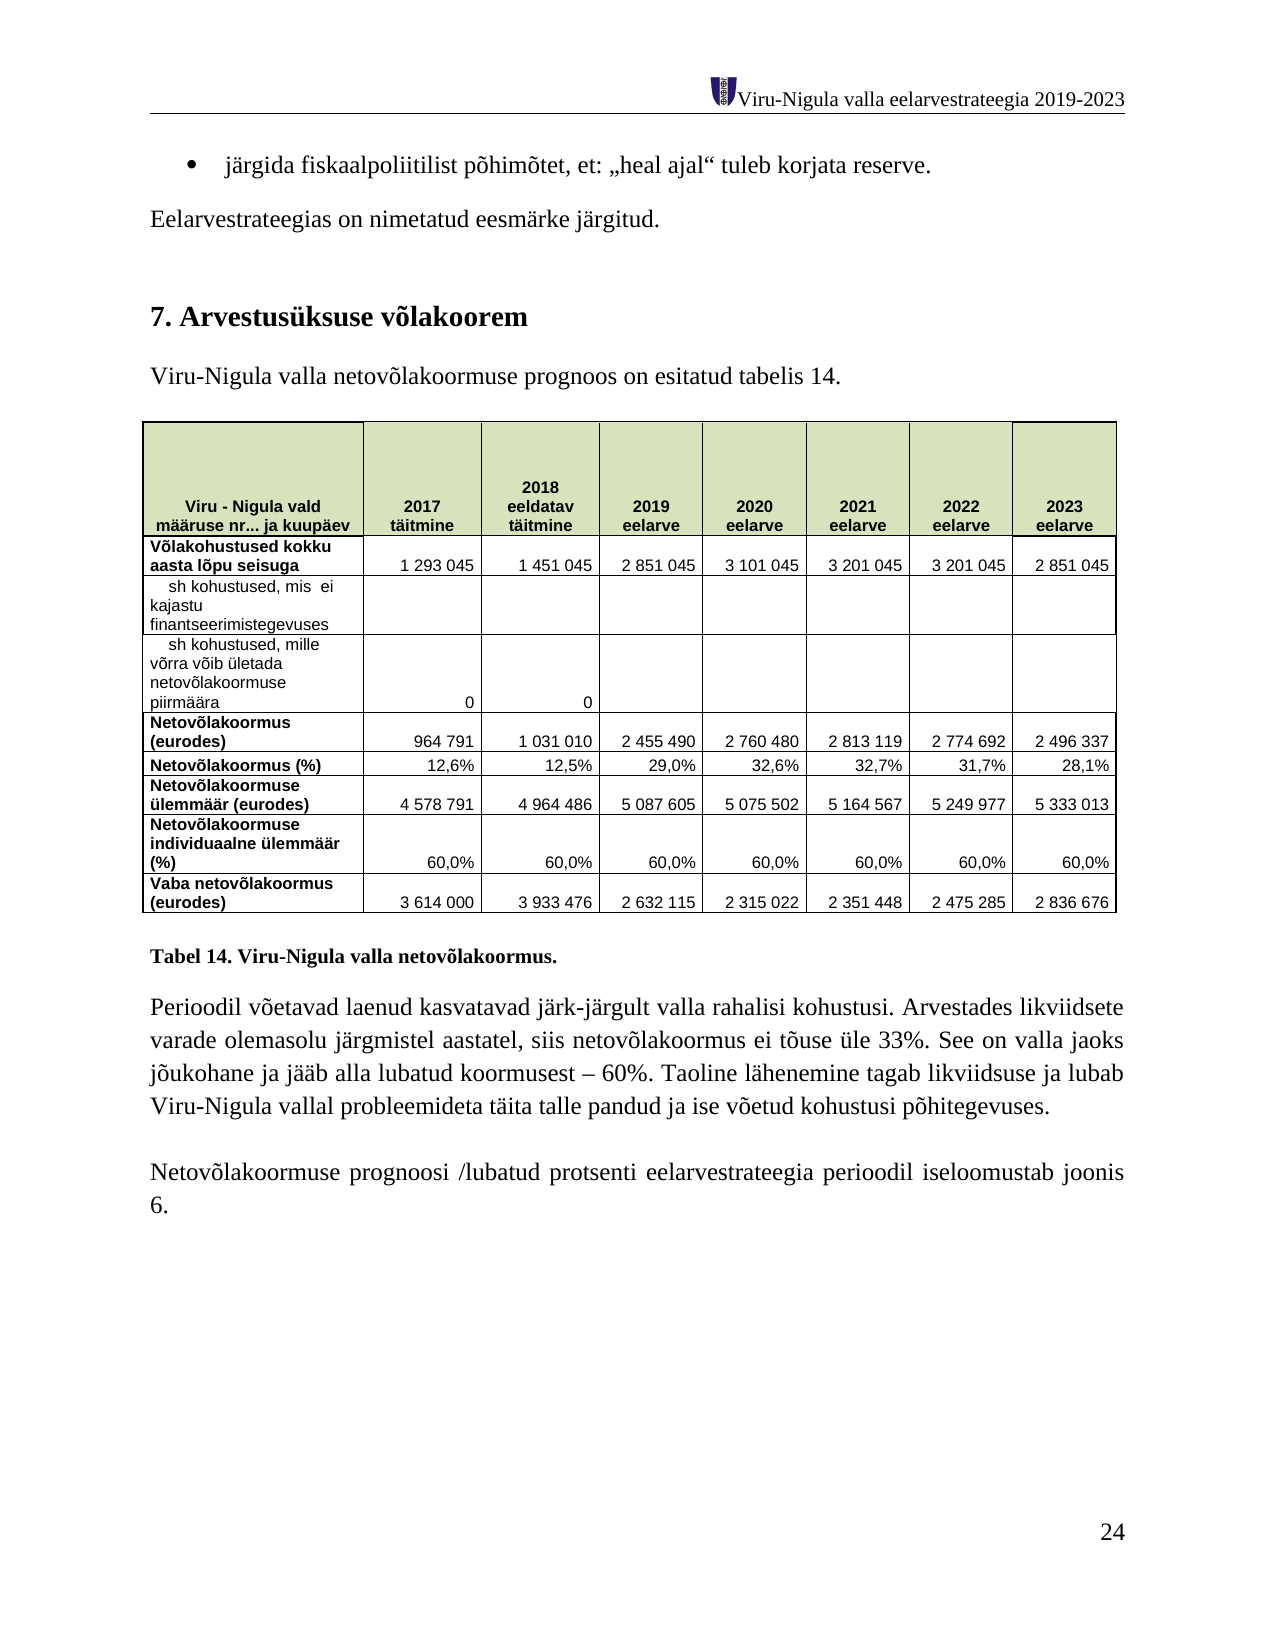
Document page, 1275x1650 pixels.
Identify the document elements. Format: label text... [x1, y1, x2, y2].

table_cell 2 760 480 [703, 713, 806, 751]
table_cell 4 964 486 [482, 776, 599, 814]
table_cell 3 101 045 [703, 536, 806, 575]
table_cell [807, 576, 909, 634]
table_cell 5 075 502 [703, 776, 806, 814]
table_cell 1 451 045 [482, 536, 599, 575]
table_header Viru - Nigula vald määruse nr... ja kuupäev [144, 423, 363, 535]
table_cell [807, 635, 909, 712]
table_cell 60,0% [482, 815, 599, 872]
table_header 2022 eelarve [909, 422, 1012, 535]
table_cell 32,6% [703, 752, 806, 774]
table_cell 2 813 119 [807, 713, 909, 751]
table_header 2019 eelarve [600, 422, 703, 535]
table_cell Netovõlakoormuse ülemmäär (eurodes) [144, 776, 363, 814]
table_cell 0 [364, 635, 481, 712]
table_cell 3 614 000 [364, 874, 481, 912]
table_cell 31,7% [910, 752, 1012, 774]
table_cell [703, 635, 806, 712]
table_cell 3 201 045 [910, 536, 1012, 575]
table_cell 29,0% [600, 752, 702, 774]
table_cell sh kohustused, mille võrra võib ületada netovõlakoormuse piirmäära [143, 635, 363, 712]
table_cell 2 475 285 [910, 874, 1012, 912]
table_cell 5 333 013 [1013, 776, 1115, 814]
table_cell 4 578 791 [364, 776, 481, 814]
table_header 2023 eelarve [1013, 423, 1116, 535]
table_cell [1013, 576, 1115, 634]
table_header 2017 täitmine [364, 422, 481, 535]
table_cell [600, 635, 702, 712]
table_cell 60,0% [364, 815, 481, 872]
table_cell 28,1% [1013, 752, 1115, 774]
table_cell 1 293 045 [364, 536, 481, 575]
table_cell 2 496 337 [1013, 713, 1115, 751]
table_cell 2 836 676 [1013, 874, 1115, 912]
table_cell [703, 576, 806, 634]
table_cell 2 315 022 [703, 874, 806, 912]
table_cell 60,0% [910, 815, 1012, 872]
picture [710, 75, 737, 107]
table_cell 2 351 448 [807, 874, 909, 912]
table_cell 0 [482, 635, 599, 712]
table_cell 3 201 045 [807, 536, 909, 575]
table_cell Vaba netovõlakoormus (eurodes) [144, 874, 363, 912]
table_cell 5 249 977 [910, 776, 1012, 814]
table_cell Võlakohustused kokku aasta lõpu seisuga [144, 537, 363, 575]
text Viru-Nigula valla netovõlakoormuse prognoos on esitatud tabelis 14. [150, 361, 1125, 390]
table_cell 2 851 045 [600, 536, 702, 575]
text Tabel 14. Viru-Nigula valla netovõlakoormus. [150, 944, 1125, 968]
table_cell [910, 635, 1012, 712]
table_cell 3 933 476 [482, 874, 599, 912]
table_cell 1 031 010 [482, 713, 599, 751]
table_cell 2 774 692 [910, 713, 1012, 751]
text Eelarvestrateegias on nimetatud eesmärke järgitud. [150, 204, 1125, 233]
table_cell 2 455 490 [600, 713, 702, 751]
table_header 2020 eelarve [703, 422, 806, 535]
table_cell 2 632 115 [600, 874, 702, 912]
text Perioodil võetavad laenud kasvatavad järk-järgult valla rahalisi kohustusi. Arvestades likviidsete varade olemasolu järgmistel aastatel, siis netovõlakoormus ei tõuse üle 33%. See on valla jaoks jõukohane ja jääb alla lubatud koormusest – 60%. Taoline lähenemine tagab likviidsuse ja lubab Viru-Nigula vallal probleemideta täita talle pandud ja ise võetud kohustusi põhitegevuses. [150, 992, 1125, 1120]
table_cell 60,0% [600, 815, 702, 872]
subtitle 7. Arvestusüksuse võlakoorem [150, 299, 1125, 332]
list järgida fiskaalpoliitilist põhimõtet, et: „heal ajal“ tuleb korjata reserve. [187, 150, 1125, 179]
table_cell 12,5% [482, 752, 599, 774]
table_cell [910, 576, 1012, 634]
table_cell 12,6% [364, 752, 481, 774]
table_cell [600, 576, 702, 634]
table_cell [1013, 635, 1116, 712]
table_header 2018 eeldatav täitmine [481, 422, 599, 535]
table_cell Netovõlakoormus (eurodes) [144, 713, 363, 751]
table_cell 5 087 605 [600, 776, 702, 814]
table_cell [482, 576, 599, 634]
table_cell 32,7% [807, 752, 909, 774]
table_cell [364, 576, 481, 634]
table_cell 60,0% [807, 815, 909, 872]
table_header 2021 eelarve [806, 422, 909, 535]
text Netovõlakoormuse prognoosi /lubatud protsenti eelarvestrateegia perioodil iseloomustab joonis 6. [150, 1157, 1125, 1219]
table_cell 5 164 567 [807, 776, 909, 814]
table_cell 60,0% [1013, 815, 1115, 872]
table_cell Netovõlakoormus (%) [144, 752, 363, 774]
table_cell 60,0% [703, 815, 806, 872]
table_cell sh kohustused, mis ei kajastu finantseerimistegevuses [144, 576, 363, 634]
table_cell Netovõlakoormuse individuaalne ülemmäär (%) [144, 815, 363, 872]
table_cell 964 791 [364, 713, 481, 751]
table_cell 2 851 045 [1013, 537, 1115, 575]
